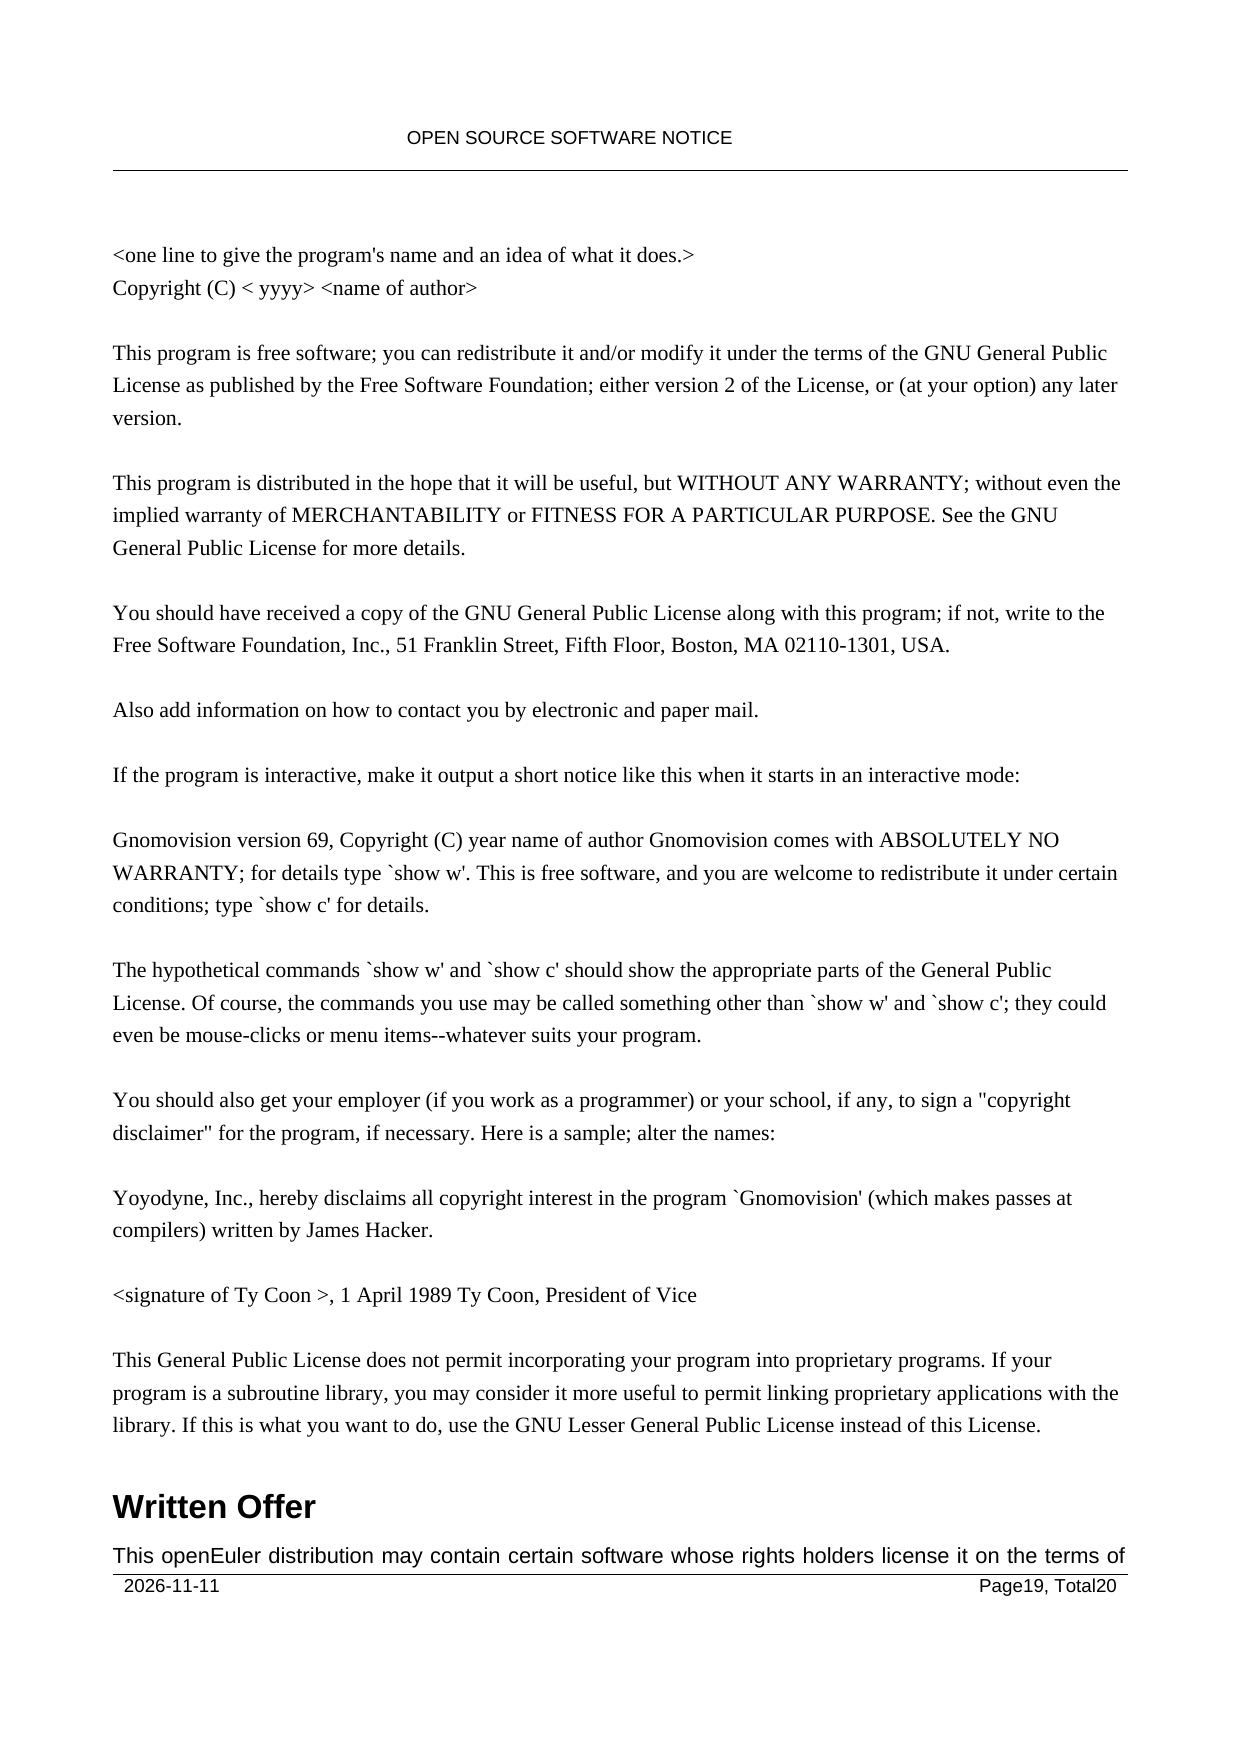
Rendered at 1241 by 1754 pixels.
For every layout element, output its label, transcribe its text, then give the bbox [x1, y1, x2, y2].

text <signature of Ty Coon >, 1 April 1989 Ty Coon, President of Vice [112, 1279, 1128, 1311]
text If the program is interactive, make it output a short notice like this when it starts in an interactive mode: [112, 759, 1128, 791]
text Written Offer [112, 1474, 1128, 1539]
text Copyright (C) < yyyy> <name of author> [112, 271, 1128, 304]
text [112, 1539, 1128, 1571]
text <one line to give the program's name and an idea of what it does.> [112, 239, 1128, 271]
text You should have received a copy of the GNU General Public License along with this program; if not, write to the Free Software Foundation, Inc., 51 Franklin Street, Fifth Floor, Boston, MA 02110-1301, USA. [112, 596, 1128, 661]
text This General Public License does not permit incorporating your program into proprietary programs. If your program is a subroutine library, you may consider it more useful to permit linking proprietary applications with the library. If this is what you want to do, use the GNU Lesser General Public License instead of this License. [112, 1344, 1128, 1441]
text Gnomovision version 69, Copyright (C) year name of author Gnomovision comes with ABSOLUTELY NO WARRANTY; for details type `show w'. This is free software, and you are welcome to redistribute it under certain conditions; type `show c' for details. [112, 824, 1128, 921]
text The hypothetical commands `show w' and `show c' should show the appropriate parts of the General Public License. Of course, the commands you use may be called something other than `show w' and `show c'; they could even be mouse-clicks or menu items--whatever suits your program. [112, 954, 1128, 1051]
text Also add information on how to contact you by electronic and paper mail. [112, 694, 1128, 726]
text You should also get your employer (if you work as a programmer) or your school, if any, to sign a "copyright disclaimer" for the program, if necessary. Here is a sample; alter the names: [112, 1084, 1128, 1149]
text This program is distributed in the hope that it will be useful, but WITHOUT ANY WARRANTY; without even the implied warranty of MERCHANTABILITY or FITNESS FOR A PARTICULAR PURPOSE. See the GNU General Public License for more details. [112, 466, 1128, 564]
text This program is free software; you can redistribute it and/or modify it under the terms of the GNU General Public License as published by the Free Software Foundation; either version 2 of the License, or (at your option) any later version. [112, 336, 1128, 434]
text Yoyodyne, Inc., hereby disclaims all copyright interest in the program `Gnomovision' (which makes passes at compilers) written by James Hacker. [112, 1181, 1128, 1246]
